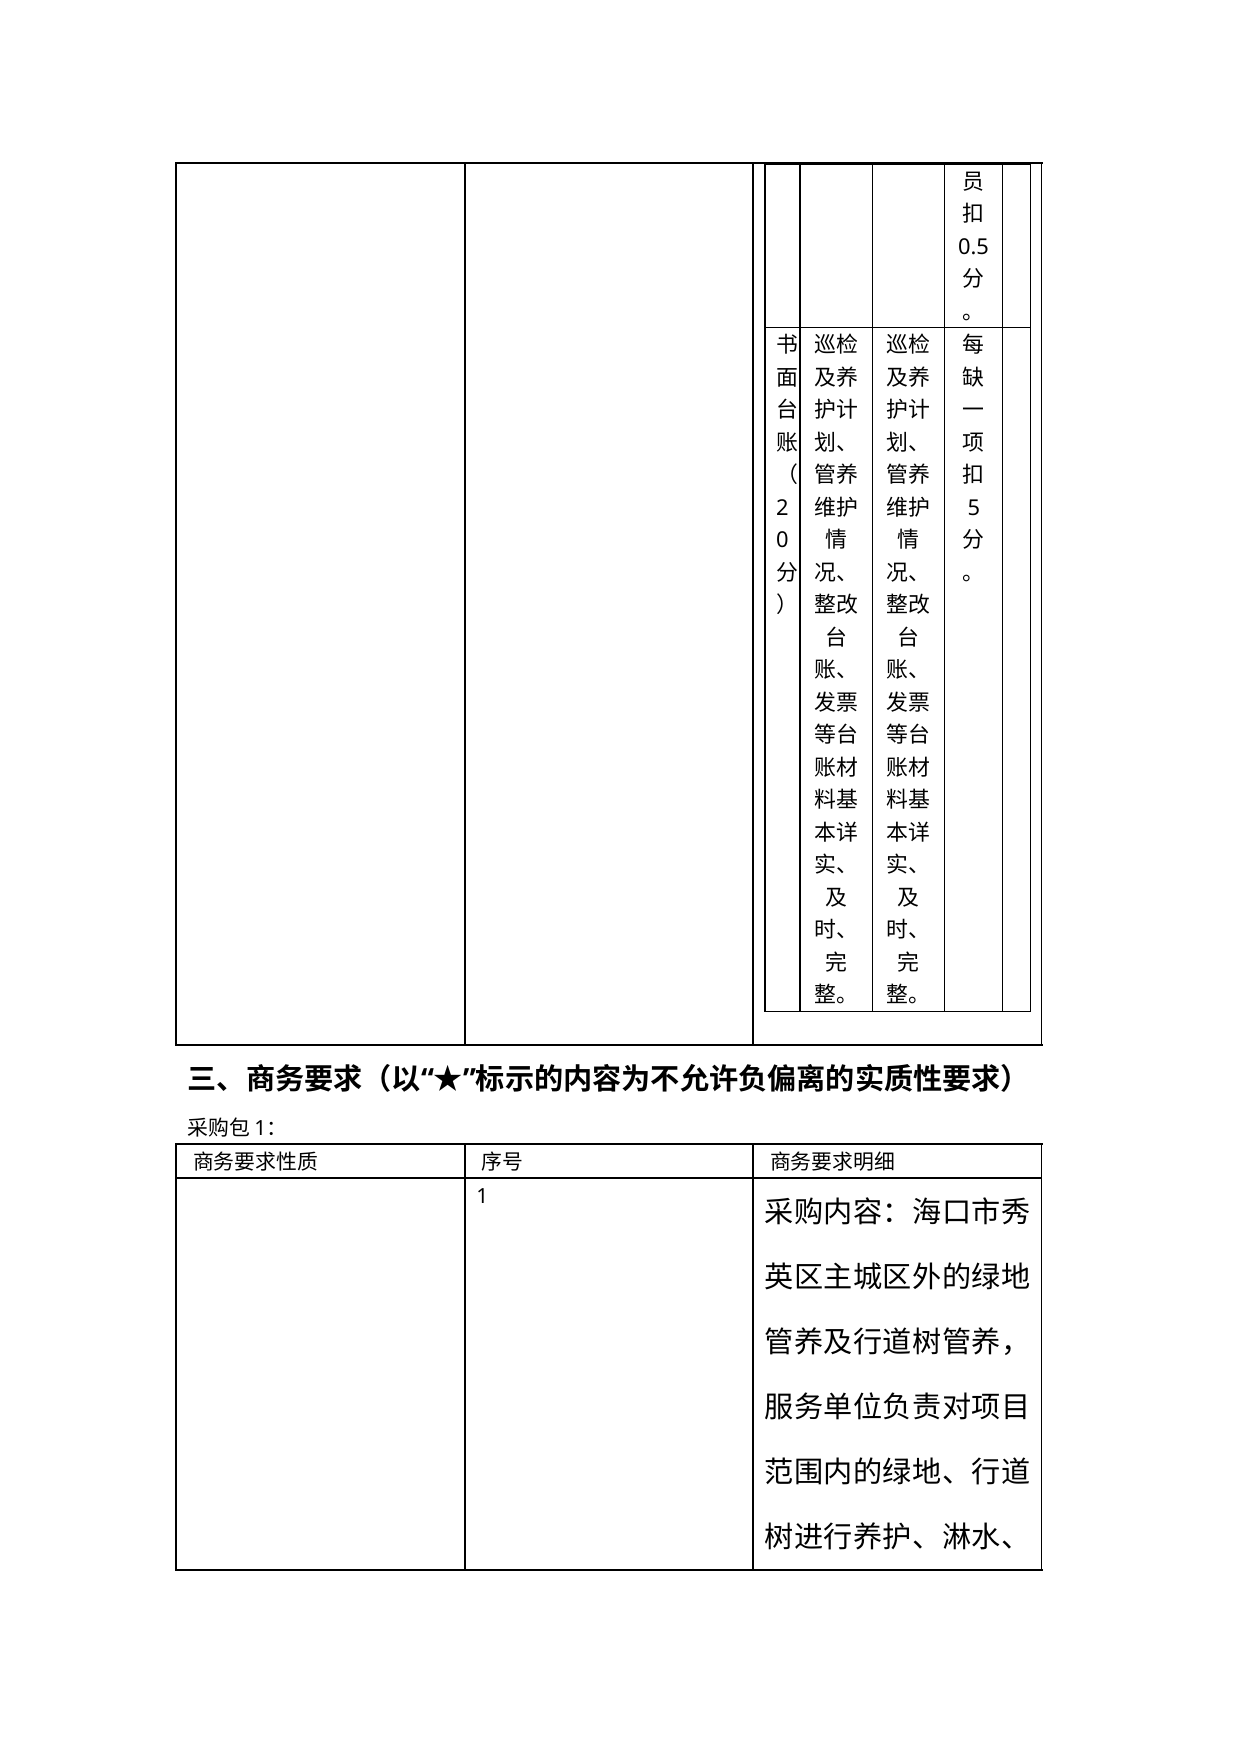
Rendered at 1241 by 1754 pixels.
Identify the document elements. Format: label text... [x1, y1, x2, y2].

text 采购包1： [187, 1111, 1053, 1143]
table_cell 1 [177, 164, 464, 1044]
table_cell [466, 164, 752, 1044]
text 三、商务要求（以“★”标示的内容为不允许负偏离的实质性要求） [187, 1046, 1053, 1111]
table_header 商务要求明细 [754, 1145, 1041, 1177]
table_cell 1 [466, 1179, 752, 1569]
table_header 商务要求性质 [177, 1145, 464, 1177]
table_header 序号 [466, 1145, 752, 1177]
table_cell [754, 1179, 1041, 1569]
table_cell [177, 1179, 464, 1569]
